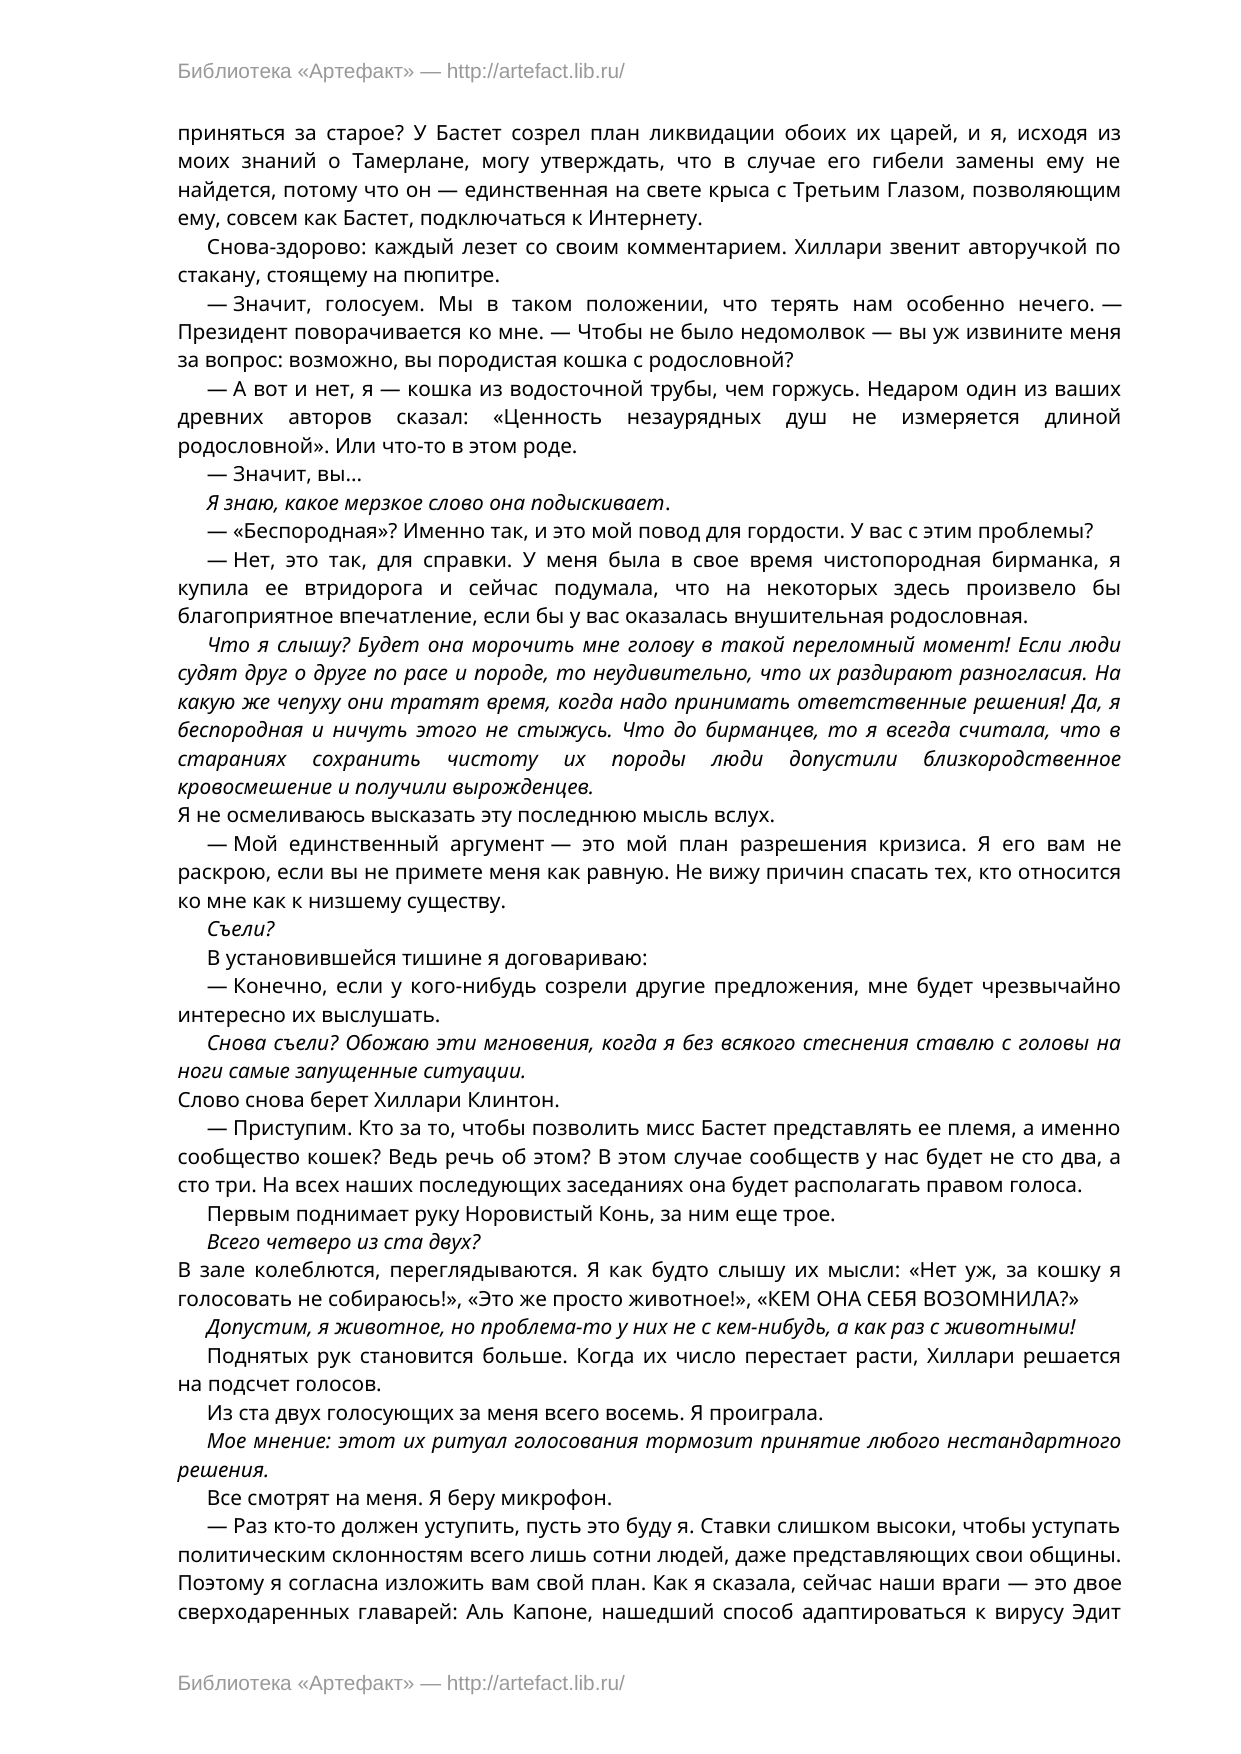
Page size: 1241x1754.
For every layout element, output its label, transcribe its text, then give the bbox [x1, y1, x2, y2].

text — Мой единственный аргумент — это мой план разрешения кризиса. Я его вам не раскрою, если вы не примете меня как равную. Не вижу причин спасать тех, кто относится ко мне как к низшему существу. [177, 829, 1122, 914]
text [177, 1512, 1122, 1625]
text Снова-здорово: каждый лезет со своим комментарием. Хиллари звенит авторучкой по стакану, стоящему на пюпитре. [177, 232, 1122, 289]
text Снова съели? Обожаю эти мгновения, когда я без всякого стеснения ставлю с головы на ноги самые запущенные ситуации. Слово снова берет Хиллари Клинтон. [177, 1028, 1122, 1113]
text Съели? [177, 914, 1122, 943]
text Мое мнение: этот их ритуал голосования тормозит принятие любого нестандартного решения. [177, 1426, 1122, 1483]
text Первым поднимает руку Норовистый Конь, за ним еще трое. [177, 1199, 1122, 1227]
text — Конечно, если у кого-нибудь созрели другие предложения, мне будет чрезвычайно интересно их выслушать. [177, 971, 1122, 1028]
text — Приступим. Кто за то, чтобы позволить мисс Бастет представлять ее племя, а именно сообщество кошек? Ведь речь об этом? В этом случае сообществ у нас будет не сто два, а сто три. На всех наших последующих заседаниях она будет располагать правом голоса. [177, 1113, 1122, 1199]
text — «Беспородная»? Именно так, и это мой повод для гордости. У вас с этим проблемы? [177, 516, 1122, 545]
text — Нет, это так, для справки. У меня была в свое время чистопородная бирманка, я купила ее втридорога и сейчас подумала, что на некоторых здесь произвело бы благоприятное впечатление, если бы у вас оказалась внушительная родословная. [177, 545, 1122, 630]
text Все смотрят на меня. Я беру микрофон. [177, 1483, 1122, 1512]
text — А вот и нет, я — кошка из водосточной трубы, чем горжусь. Недаром один из ваших древних авторов сказал: «Ценность незаурядных душ не измеряется длиной родословной». Или что-то в этом роде. [177, 374, 1122, 459]
text В установившейся тишине я договариваю: [177, 943, 1122, 971]
text Всего четверо из ста двух? В зале колеблются, переглядываются. Я как будто слышу их мысли: «Нет уж, за кошку я голосовать не собираюсь!», «Это же просто животное!», «КЕМ ОНА СЕБЯ ВОЗОМНИЛА?» [177, 1227, 1122, 1312]
text — Значит, голосуем. Мы в таком положении, что терять нам особенно нечего. — Президент поворачивается ко мне. — Чтобы не было недомолвок — вы уж извините меня за вопрос: возможно, вы породистая кошка с родословной? [177, 289, 1122, 374]
text Поднятых рук становится больше. Когда их число перестает расти, Хиллари решается на подсчет голосов. [177, 1341, 1122, 1398]
text Из ста двух голосующих за меня всего восемь. Я проиграла. [177, 1398, 1122, 1426]
text Я знаю, какое мерзкое слово она подыскивает. [177, 488, 1122, 516]
text Что я слышу? Будет она морочить мне голову в такой переломный момент! Если люди судят друг о друге по расе и породе, то неудивительно, что их раздирают разногласия. На какую же чепуху они тратят время, когда надо принимать ответственные решения! Да, я беспородная и ничуть этого не стыжусь. Что до бирманцев, то я всегда считала, что в стараниях сохранить чистоту их породы люди допустили близкородственное кровосмешение и получили вырожденцев. Я не осмеливаюсь высказать эту последнюю мысль вслух. [177, 630, 1122, 829]
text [177, 118, 1122, 232]
text — Значит, вы... [177, 459, 1122, 488]
text Допустим, я животное, но проблема-то у них не с кем-нибудь, а как раз с животными! [177, 1312, 1122, 1341]
